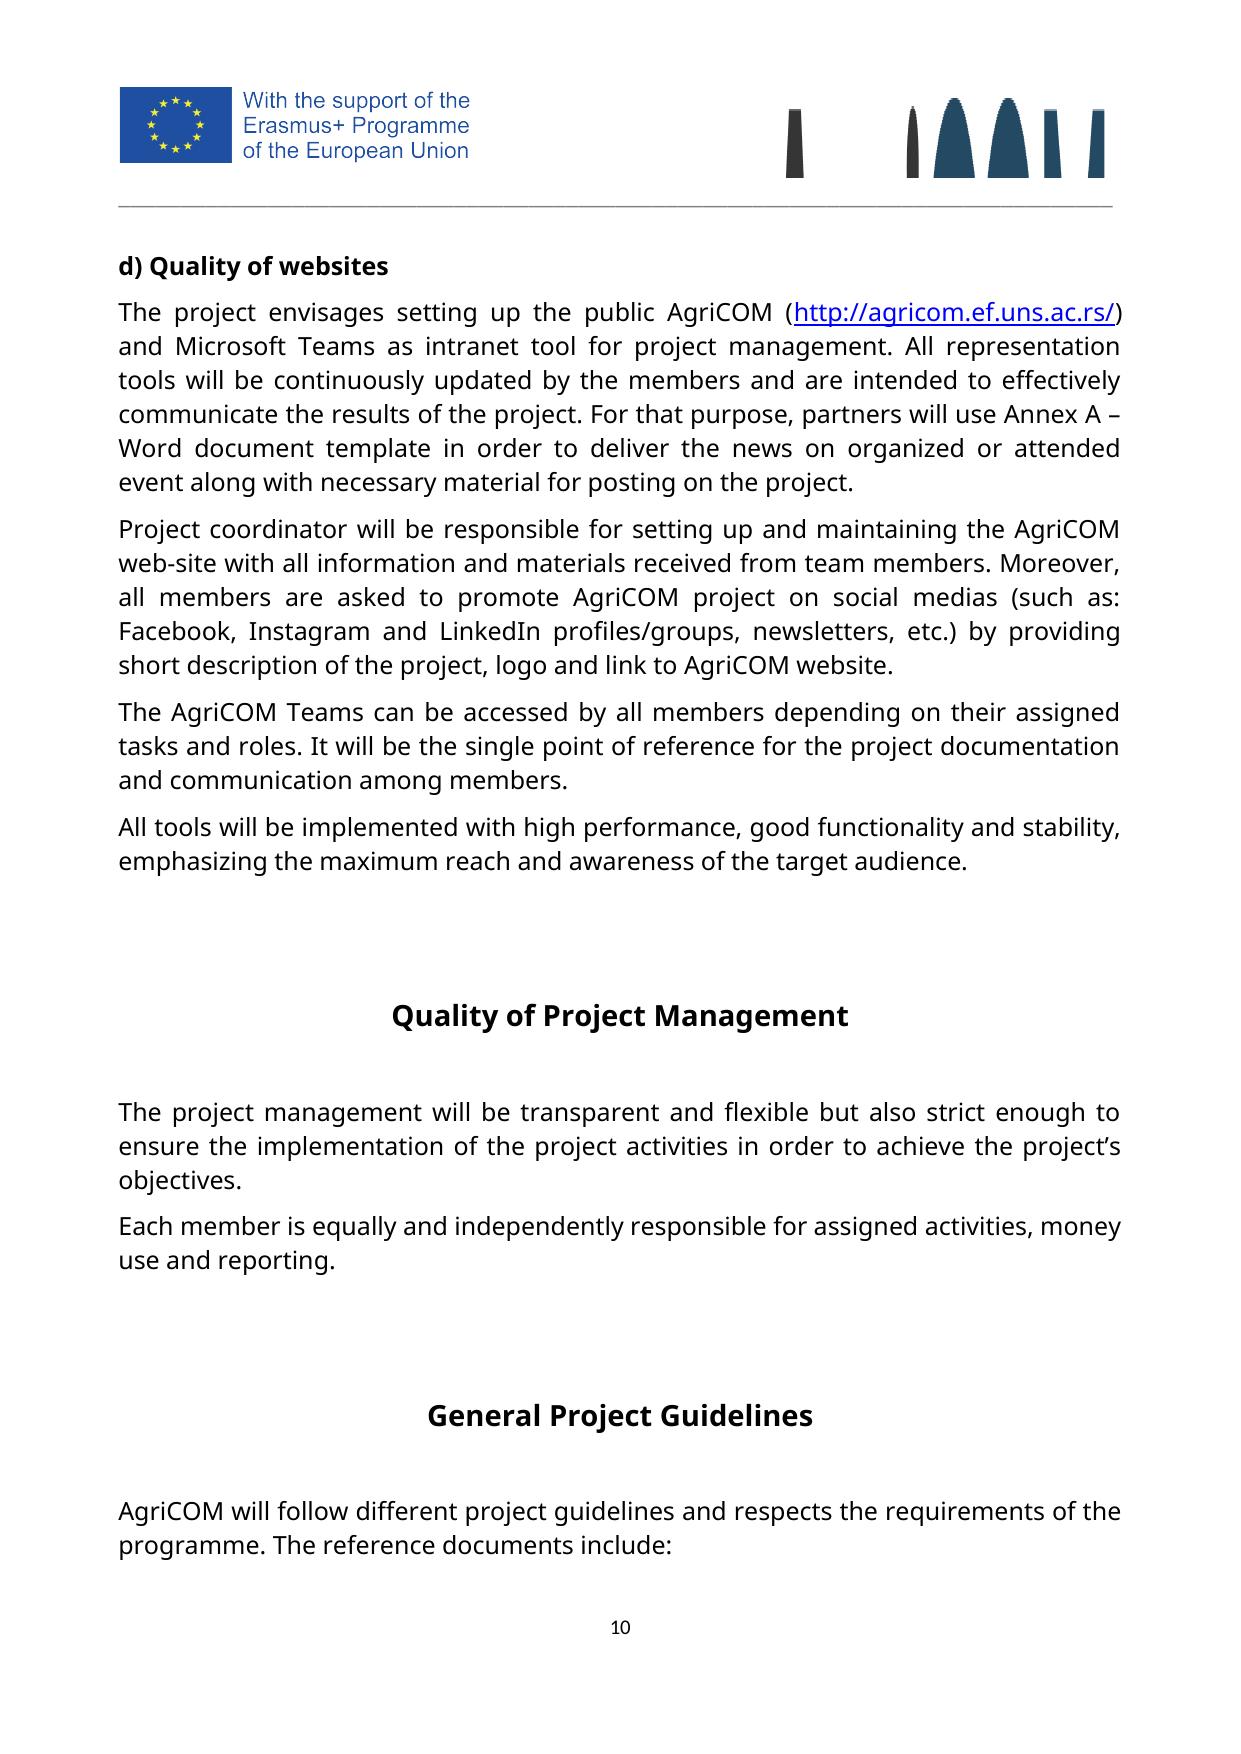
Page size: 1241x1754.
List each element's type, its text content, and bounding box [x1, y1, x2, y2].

text All tools will be implemented with high performance, good functionality and stability, emphasizing the maximum reach and awareness of the target audience. [118, 809, 1122, 877]
text AgriCOM will follow different project guidelines and respects the requirements of the programme. The reference documents include: [118, 1494, 1122, 1562]
text d) Quality of websites [118, 248, 1122, 282]
text Each member is equally and independently responsible for assigned activities, money use and reporting. [118, 1209, 1122, 1277]
subtitle General Project Guidelines [118, 1395, 1122, 1435]
picture [763, 87, 1105, 178]
text The project management will be transparent and flexible but also strict enough to ensure the implementation of the project activities in order to achieve the project’s objectives. [118, 1094, 1122, 1196]
text The AgriCOM Teams can be accessed by all members depending on their assigned tasks and roles. It will be the single point of reference for the project documentation and communication among members. [118, 694, 1122, 797]
picture [101, 72, 614, 177]
text Project coordinator will be responsible for setting up and maintaining the AgriCOM web-site with all information and materials received from team members. Moreover, all members are asked to promote AgriCOM project on social medias (such as: Facebook, Instagram and LinkedIn profiles/groups, newsletters, etc.) by providing short description of the project, logo and link to AgriCOM website. [118, 512, 1122, 682]
text The project envisages setting up the public AgriCOM (http://agricom.ef.uns.ac.rs/) and Microsoft Teams as intranet tool for project management. All representation tools will be continuously updated by the members and are intended to effectively communicate the results of the project. For that purpose, partners will use Annex A – Word document template in order to deliver the news on organized or attended event along with necessary material for posting on the project. [118, 295, 1122, 499]
subtitle Quality of Project Management [118, 995, 1122, 1035]
